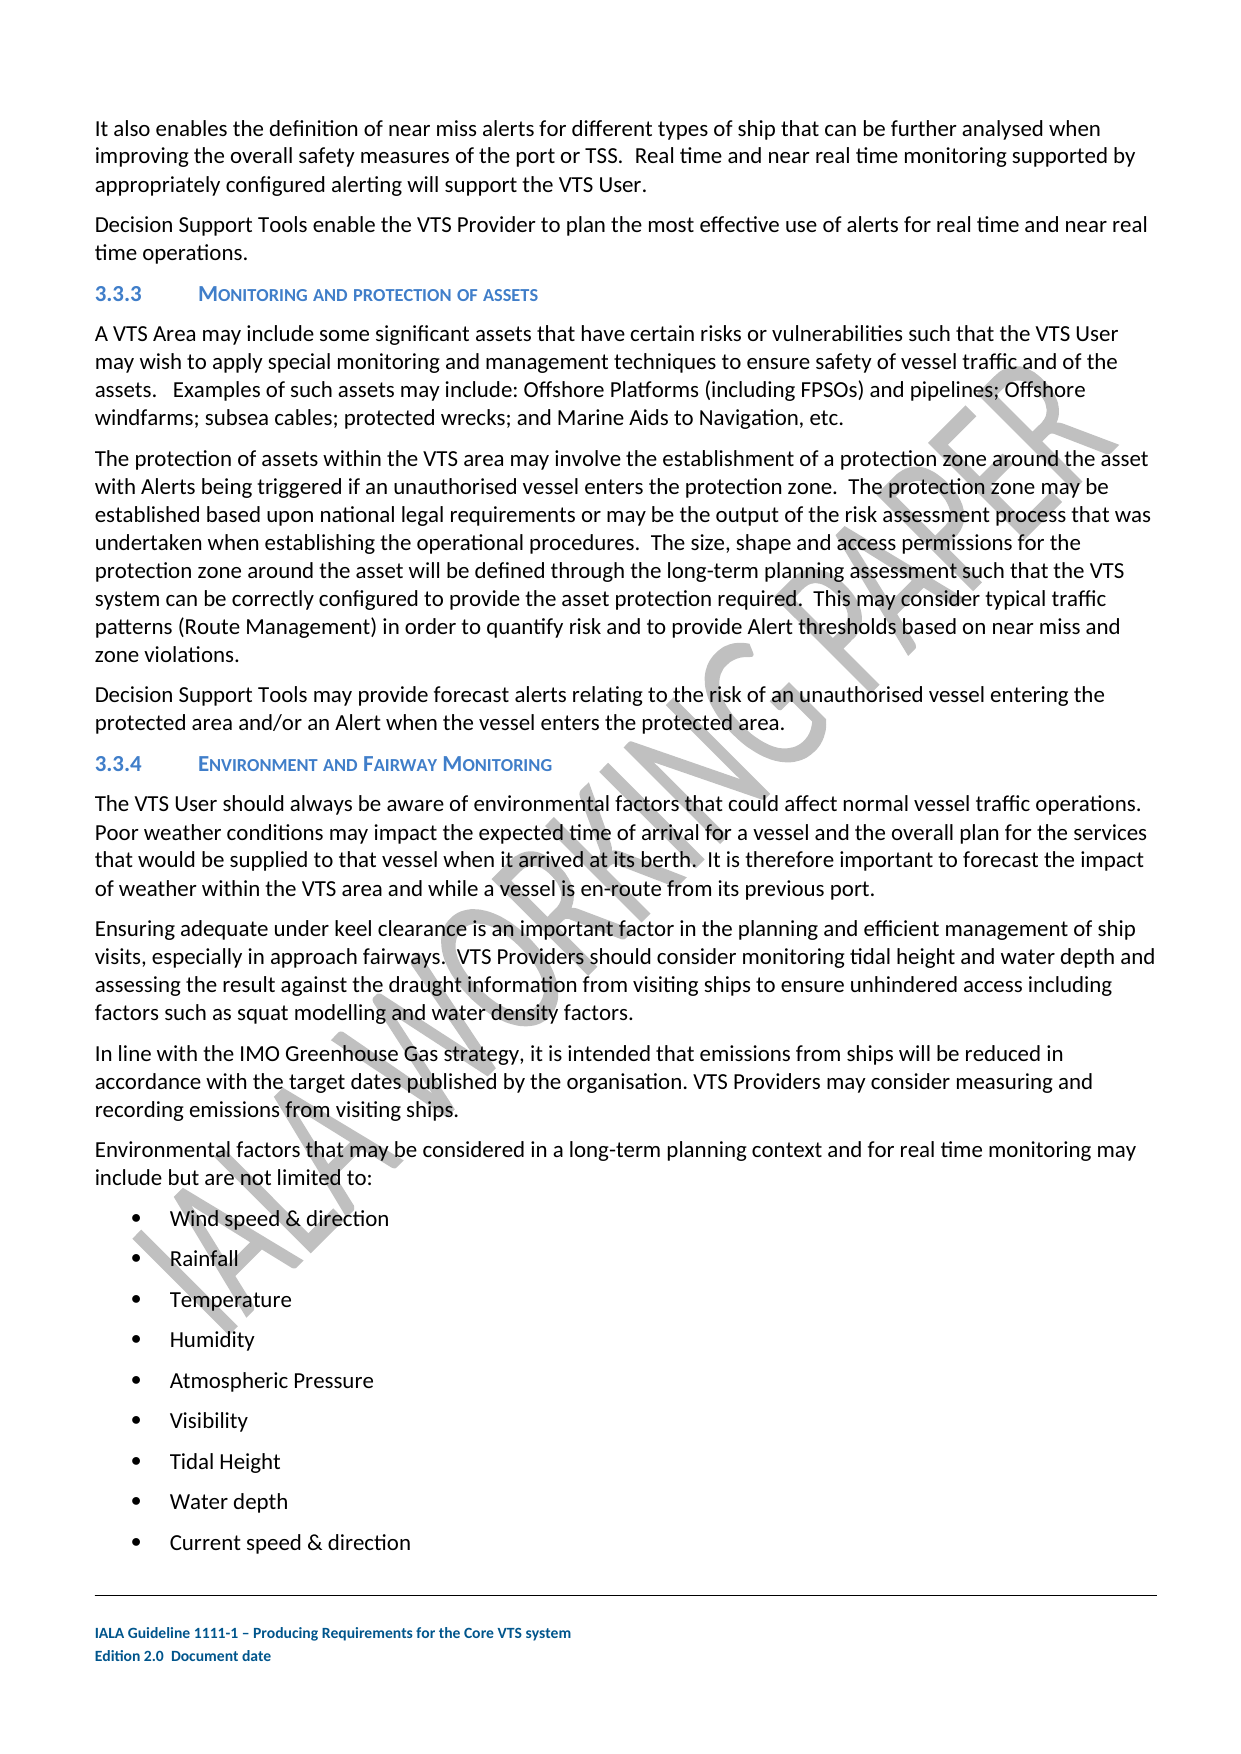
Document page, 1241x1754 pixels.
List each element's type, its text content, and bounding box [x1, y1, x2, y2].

text Decision Support Tools may provide forecast alerts relating to the risk of an unauthorised vessel entering the protected area and/or an Alert when the vessel enters the protected area. [94, 681, 1157, 737]
text The protection of assets within the VTS area may involve the establishment of a protection zone around the asset with Alerts being triggered if an unauthorised vessel enters the protection zone. The protection zone may be established based upon national legal requirements or may be the output of the risk assessment process that was undertaken when establishing the operational procedures. The size, shape and access permissions for the protection zone around the asset will be defined through the long-term planning assessment such that the VTS system can be correctly configured to provide the asset protection required. This may consider typical traffic patterns (Route Management) in order to quantify risk and to provide Alert thresholds based on near miss and zone violations. [94, 444, 1157, 668]
text In line with the IMO Greenhouse Gas strategy, it is intended that emissions from ships will be reduced in accordance with the target dates published by the organisation. VTS Providers may consider measuring and recording emissions from visiting ships. [94, 1039, 1157, 1123]
text The VTS User should always be aware of environmental factors that could affect normal vessel traffic operations. Poor weather conditions may impact the expected time of arrival for a vessel and the overall plan for the services that would be supplied to that vessel when it arrived at its berth. It is therefore important to forecast the impact of weather within the VTS area and while a vessel is en-route from its previous port. [94, 789, 1157, 902]
list Wind speed & direction [132, 1204, 1157, 1232]
list Temperature [132, 1285, 1157, 1313]
text A VTS Area may include some significant assets that have certain risks or vulnerabilities such that the VTS User may wish to apply special monitoring and management techniques to ensure safety of vessel traffic and of the assets. Examples of such assets may include: Offshore Platforms (including FPSOs) and pipelines; Offshore windfarms; subsea cables; protected wrecks; and Marine Aids to Navigation, etc. [94, 319, 1157, 431]
list Atmospheric Pressure [132, 1366, 1157, 1394]
list Current speed & direction [132, 1528, 1157, 1556]
list Rainfall [132, 1244, 1157, 1272]
subtitle Environment and Fairway Monitoring [94, 749, 1069, 777]
list Humidity [132, 1325, 1157, 1353]
list Tidal Height [132, 1447, 1157, 1475]
text Decision Support Tools enable the VTS Provider to plan the most effective use of alerts for real time and near real time operations. [94, 210, 1157, 266]
list Visibility [132, 1406, 1157, 1434]
list Water depth [132, 1487, 1157, 1516]
text Ensuring adequate under keel clearance is an important factor in the planning and efficient management of ship visits, especially in approach fairways. VTS Providers should consider monitoring tidal height and water depth and assessing the result against the draught information from visiting ships to ensure unhindered access including factors such as squat modelling and water density factors. [94, 914, 1157, 1026]
subtitle Monitoring and protection of assets [94, 279, 1069, 307]
text Environmental factors that may be considered in a long-term planning context and for real time monitoring may include but are not limited to: [94, 1135, 1157, 1191]
text It also enables the definition of near miss alerts for different types of ship that can be further analysed when improving the overall safety measures of the port or TSS. Real time and near real time monitoring supported by appropriately configured alerting will support the VTS User. [94, 114, 1157, 198]
